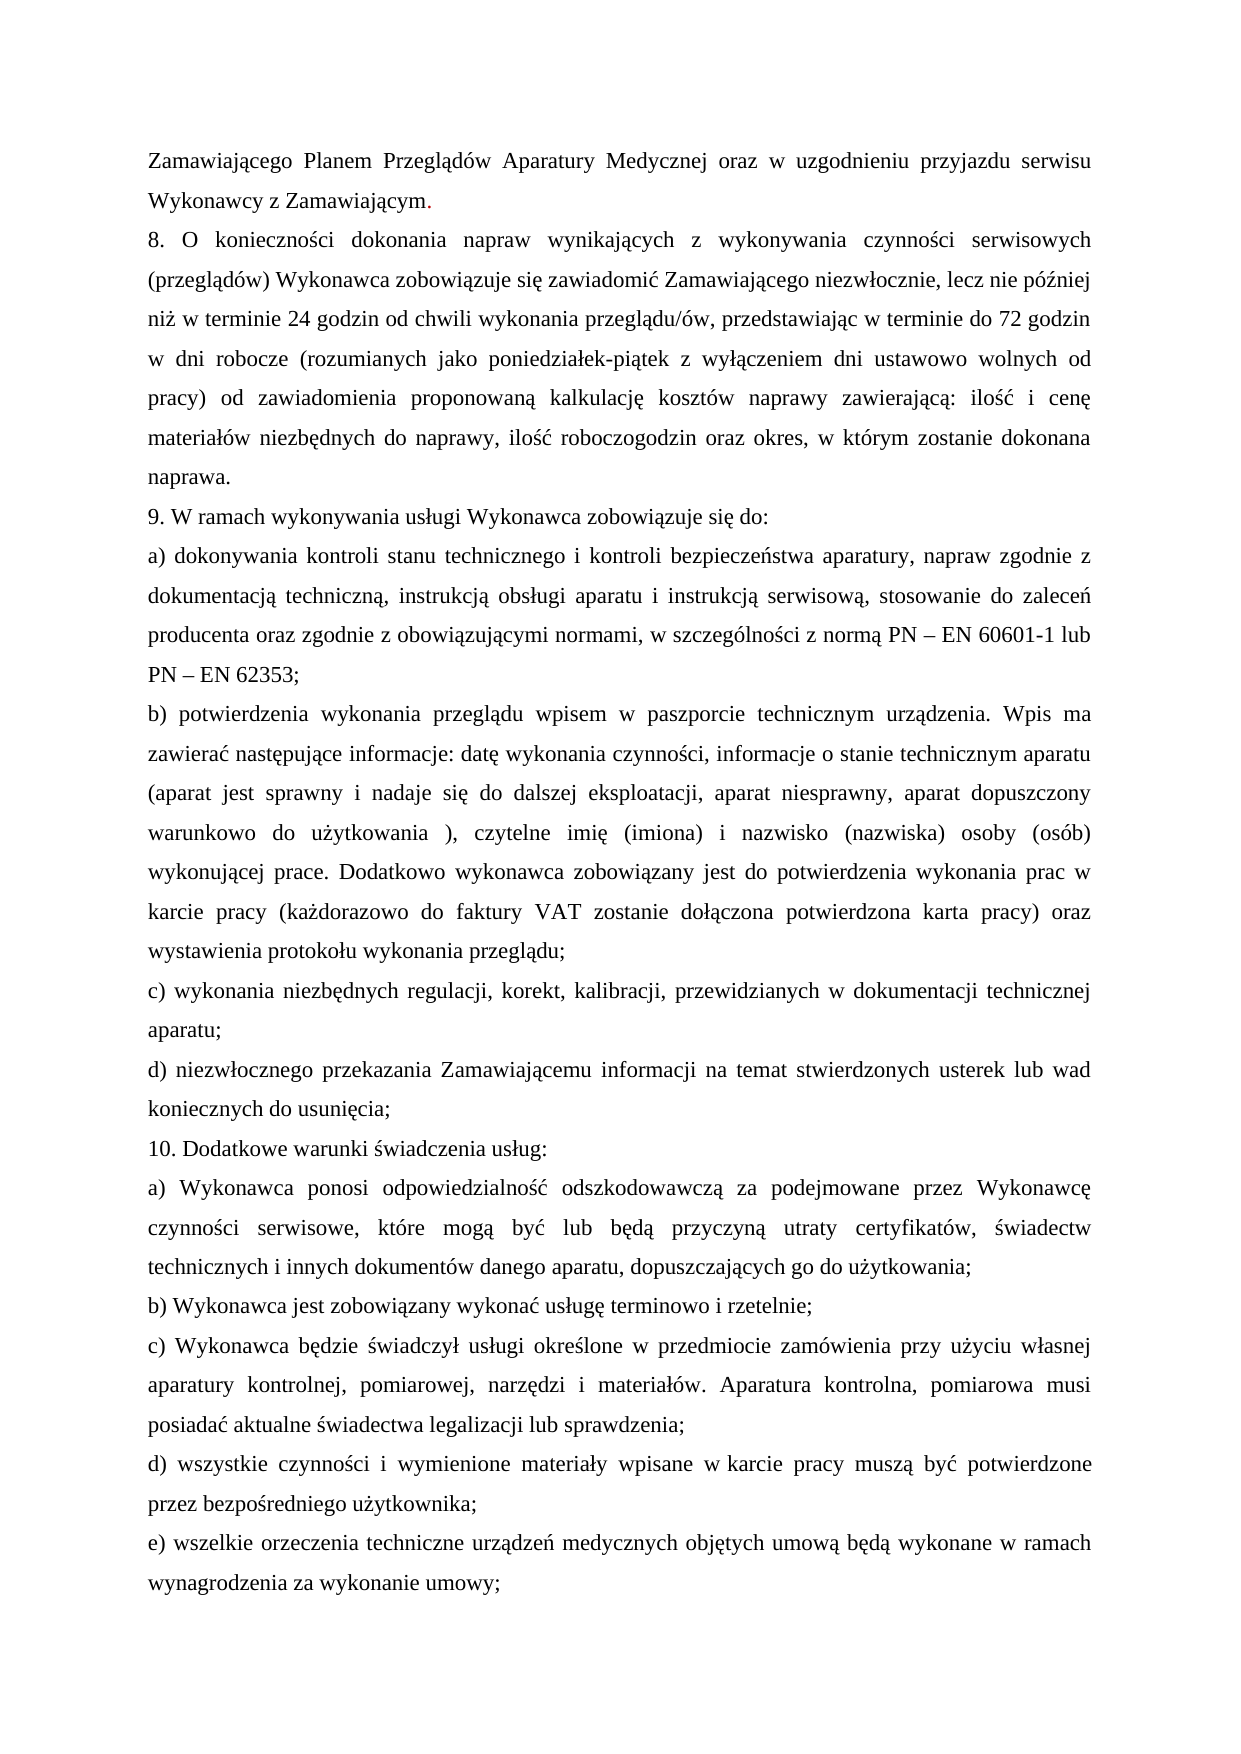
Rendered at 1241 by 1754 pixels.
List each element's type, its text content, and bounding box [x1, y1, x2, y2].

text b) potwierdzenia wykonania przeglądu wpisem w paszporcie technicznym urządzenia. Wpis ma zawierać następujące informacje: datę wykonania czynności, informacje o stanie technicznym aparatu (aparat jest sprawny i nadaje się do dalszej eksploatacji, aparat niesprawny, aparat dopuszczony warunkowo do użytkowania ), czytelne imię (imiona) i nazwisko (nazwiska) osoby (osób) wykonującej prace. Dodatkowo wykonawca zobowiązany jest do potwierdzenia wykonania prac w karcie pracy (każdorazowo do faktury VAT zostanie dołączona potwierdzona karta pracy) oraz wystawienia protokołu wykonania przeglądu; [148, 700, 1093, 963]
text c) Wykonawca będzie świadczył usługi określone w przedmiocie zamówienia przy użyciu własnej aparatury kontrolnej, pomiarowej, narzędzi i materiałów. Aparatura kontrolna, pomiarowa musi posiadać aktualne świadectwa legalizacji lub sprawdzenia; [148, 1332, 1093, 1437]
text 10. Dodatkowe warunki świadczenia usług: [148, 1134, 1093, 1161]
text b) Wykonawca jest zobowiązany wykonać usługę terminowo i rzetelnie; [148, 1292, 1093, 1319]
text c) wykonania niezbędnych regulacji, korekt, kalibracji, przewidzianych w dokumentacji technicznej aparatu; [148, 977, 1093, 1042]
text a) Wykonawca ponosi odpowiedzialność odszkodowawczą za podejmowane przez Wykonawcę czynności serwisowe, które mogą być lub będą przyczyną utraty certyfikatów, świadectw technicznych i innych dokumentów danego aparatu, dopuszczających go do użytkowania; [148, 1174, 1093, 1279]
text d) niezwłocznego przekazania Zamawiającemu informacji na temat stwierdzonych usterek lub wad koniecznych do usunięcia; [148, 1056, 1093, 1121]
text d) wszystkie czynności i wymienione materiały wpisane w karcie pracy muszą być potwierdzone przez bezpośredniego użytkownika; [148, 1450, 1093, 1516]
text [148, 148, 1093, 213]
text e) wszelkie orzeczenia techniczne urządzeń medycznych objętych umową będą wykonane w ramach wynagrodzenia za wykonanie umowy; [148, 1529, 1093, 1595]
text a) dokonywania kontroli stanu technicznego i kontroli bezpieczeństwa aparatury, napraw zgodnie z dokumentacją techniczną, instrukcją obsługi aparatu i instrukcją serwisową, stosowanie do zaleceń producenta oraz zgodnie z obowiązującymi normami, w szczególności z normą PN – EN 60601-1 lub PN – EN 62353; [148, 542, 1093, 687]
text 8. O konieczności dokonania napraw wynikających z wykonywania czynności serwisowych (przeglądów) Wykonawca zobowiązuje się zawiadomić Zamawiającego niezwłocznie, lecz nie później niż w terminie 24 godzin od chwili wykonania przeglądu/ów, przedstawiając w terminie do 72 godzin w dni robocze (rozumianych jako poniedziałek-piątek z wyłączeniem dni ustawowo wolnych od pracy) od zawiadomienia proponowaną kalkulację kosztów naprawy zawierającą: ilość i cenę materiałów niezbędnych do naprawy, ilość roboczogodzin oraz okres, w którym zostanie dokonana naprawa. [148, 227, 1093, 490]
text 9. W ramach wykonywania usługi Wykonawca zobowiązuje się do: [148, 503, 1093, 529]
